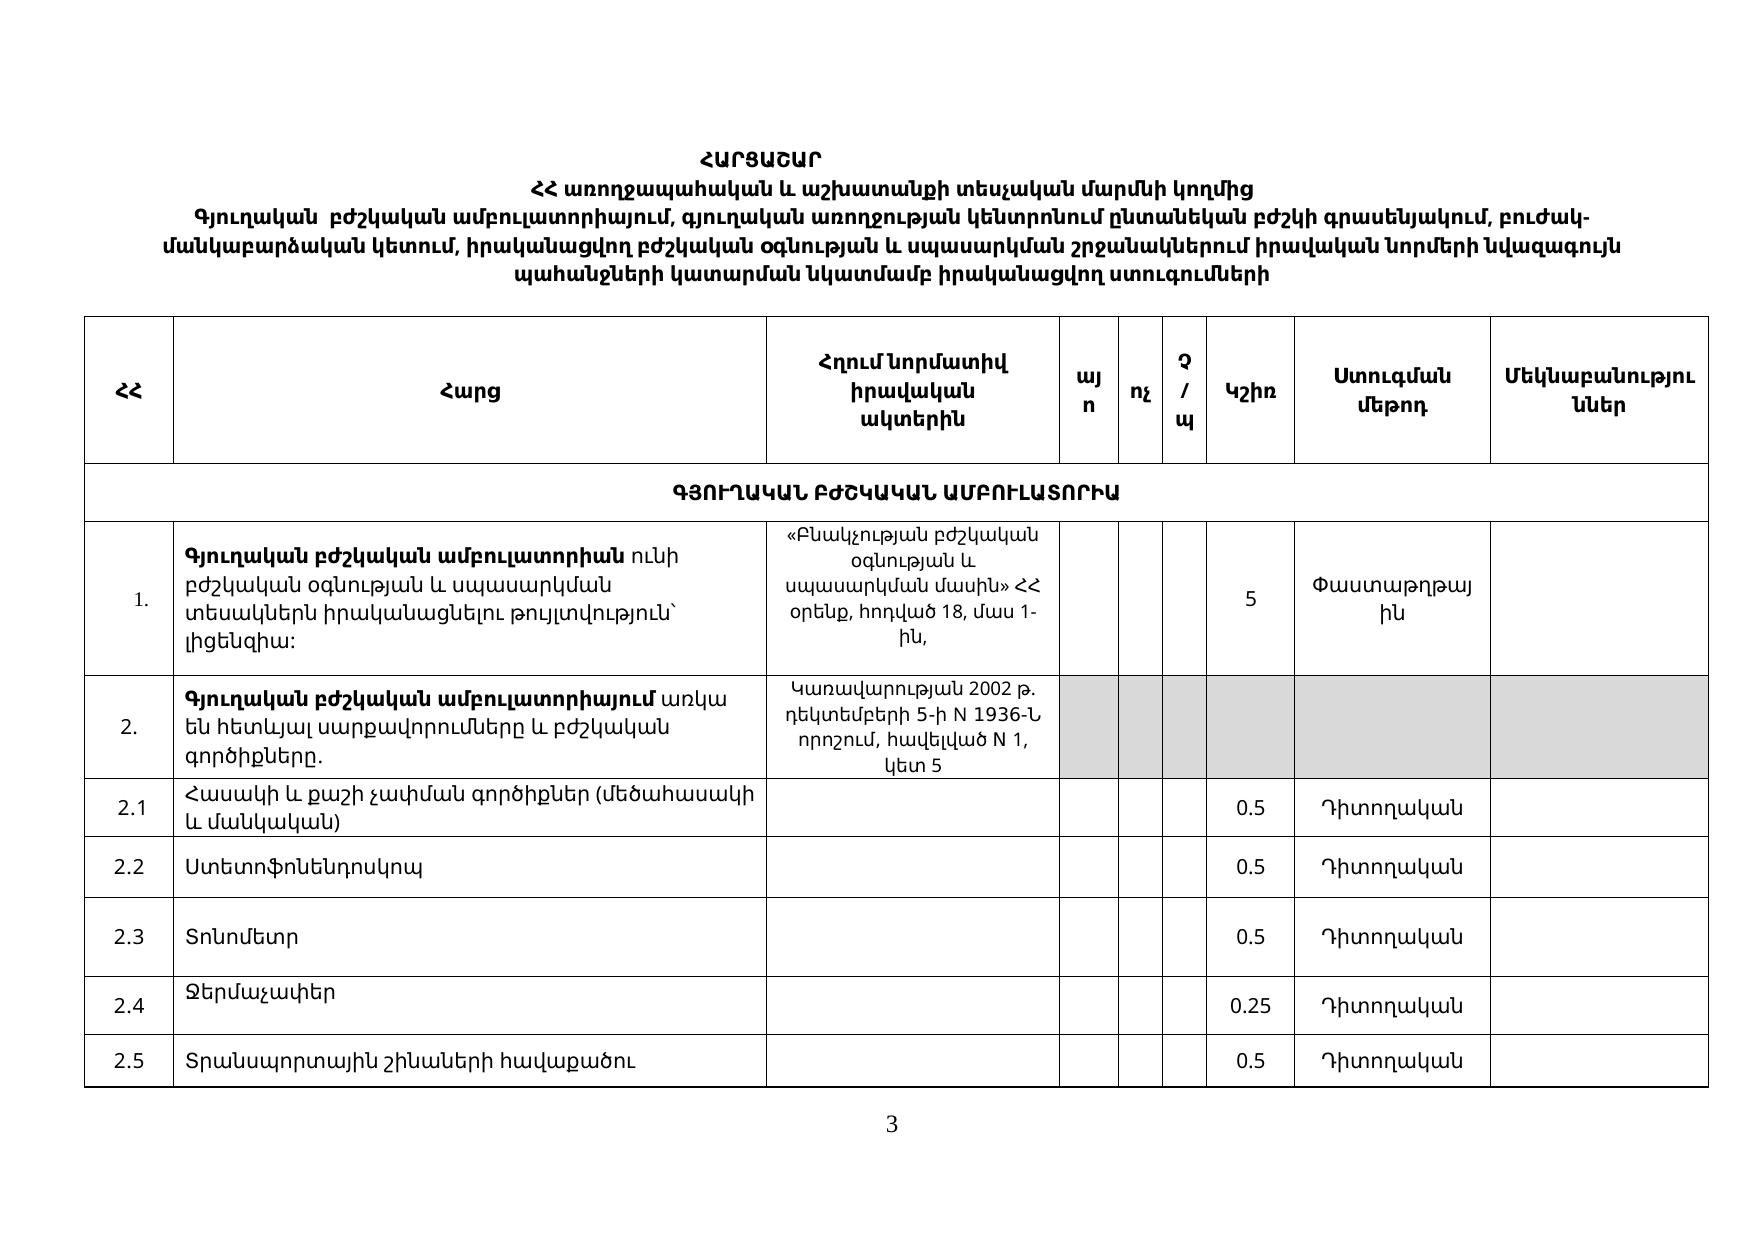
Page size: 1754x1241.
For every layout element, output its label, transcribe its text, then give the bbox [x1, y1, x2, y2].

table_cell [1119, 779, 1162, 836]
table_cell [767, 977, 1059, 1034]
table_cell 2.1 [85, 779, 173, 836]
text ՀԱՐՑԱՇԱՐ [148, 146, 1636, 174]
table_cell [1060, 898, 1118, 976]
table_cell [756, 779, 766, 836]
table_cell Գյուղական բժշկական ամբուլատորիան ունի բժշկական օգնության և սպասարկման տեսակներն իրականացնելու թույլտվություն՝ լիցենզիա: [174, 522, 766, 675]
table_cell 0.25 [1207, 977, 1294, 1034]
table_cell Կառավարության 2002 թ. դեկտեմբերի 5-ի N 1936-Ն որոշում, հավելված N 1, կետ 5 [767, 676, 1059, 778]
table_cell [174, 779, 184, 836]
table_cell [1207, 676, 1294, 778]
table_cell [1163, 779, 1206, 836]
table_cell [1163, 898, 1206, 976]
table_cell [1119, 522, 1162, 675]
table_header ոչ [1119, 317, 1162, 463]
table_cell [1491, 977, 1708, 1034]
table_cell [1060, 779, 1118, 836]
table_cell [1163, 977, 1206, 1034]
table_cell [767, 898, 1059, 976]
table_cell Դիտողական [1295, 1035, 1490, 1086]
table_cell 0.5 [1207, 779, 1294, 836]
table_cell 2.3 [85, 898, 173, 976]
table_cell Դիտողական [1295, 837, 1490, 897]
table_cell [1119, 898, 1162, 976]
table_cell [1060, 977, 1118, 1034]
table_cell [1295, 676, 1490, 778]
table_header Չ / պ [1163, 317, 1206, 463]
table_cell 5 [1207, 522, 1294, 675]
table_cell [767, 1035, 1059, 1086]
table_cell Գյուղական բժշկական ամբուլատորիայում առկա են հետևյալ սարքավորումները և բժշկական գործիքները. [174, 676, 766, 778]
table_cell [1060, 837, 1118, 897]
table_cell Դիտողական [1295, 898, 1490, 976]
table_cell [1491, 522, 1708, 675]
table_cell Փաստաթղթային [1295, 522, 1490, 675]
table_cell «Բնակչության բժշկական օգնության և սպասարկման մասին» ՀՀ օրենք, հոդված 18, մաս 1-ին, [767, 522, 1059, 675]
table_cell [1119, 1035, 1162, 1086]
table_cell [1491, 779, 1708, 836]
table_cell 2.4 [85, 977, 173, 1034]
table_cell ԳՅՈՒՂԱԿԱՆ ԲԺՇԿԱԿԱՆ ԱՄԲՈՒԼԱՏՈՐԻԱ [85, 464, 1708, 521]
table_cell 0.5 [1207, 1035, 1294, 1086]
table_cell Տոնոմետր [174, 898, 766, 976]
table_cell [85, 522, 173, 675]
table_cell [1491, 1035, 1708, 1086]
table_cell [767, 837, 1059, 897]
text ՀՀ առողջապահական և աշխատանքի տեսչական մարմնի կողմից [148, 174, 1636, 202]
text Գյուղական բժշկական ամբուլատորիայում, գյուղական առողջության կենտրոնում ընտանեկան բժշկի գրասենյակում, բուժակ-մանկաբարձական կետում, իրականացվող բժշկական օգնության և սպասարկման շրջանակներում իրավական նորմերի նվազագույն պահանջների կատարման նկատմամբ իրականացվող ստուգումների [148, 202, 1636, 288]
table_header ՀՀ [85, 317, 173, 463]
table_cell Ստետոֆոնենդոսկոպ [174, 837, 766, 897]
table_cell [1491, 898, 1708, 976]
table_cell [767, 779, 1059, 836]
table_header Հղում նորմատիվ իրավական ակտերին [767, 317, 1059, 463]
table_cell [1060, 522, 1118, 675]
table_cell 2.2 [85, 837, 173, 897]
table_cell Դիտողական [1295, 779, 1490, 836]
table_cell [1060, 676, 1118, 778]
table_cell Դիտողական [1295, 977, 1490, 1034]
table_header Կշիռ [1207, 317, 1294, 463]
table_header Ստուգման մեթոդ [1295, 317, 1490, 463]
table_cell [1163, 676, 1206, 778]
table_cell 0.5 [1207, 837, 1294, 897]
table_cell [1163, 837, 1206, 897]
table_header այո [1060, 317, 1118, 463]
table_cell Ջերմաչափեր [174, 977, 223, 1034]
table_cell 0.5 [1207, 898, 1294, 976]
table_cell [1491, 837, 1708, 897]
table_cell Տրանսպորտային շինաների հավաքածու [174, 1035, 766, 1086]
table_header Մեկնաբանություններ [1491, 317, 1708, 463]
table_header Հարց [174, 317, 766, 463]
table_cell [1119, 977, 1162, 1034]
table_cell 2.5 [85, 1035, 173, 1086]
table_cell 2. [85, 676, 173, 778]
table_cell [1119, 676, 1162, 778]
table_cell [1163, 522, 1206, 675]
table_cell [1491, 676, 1708, 778]
table_cell [1119, 837, 1162, 897]
table_cell [1163, 1035, 1206, 1086]
table_cell [1060, 1035, 1118, 1086]
